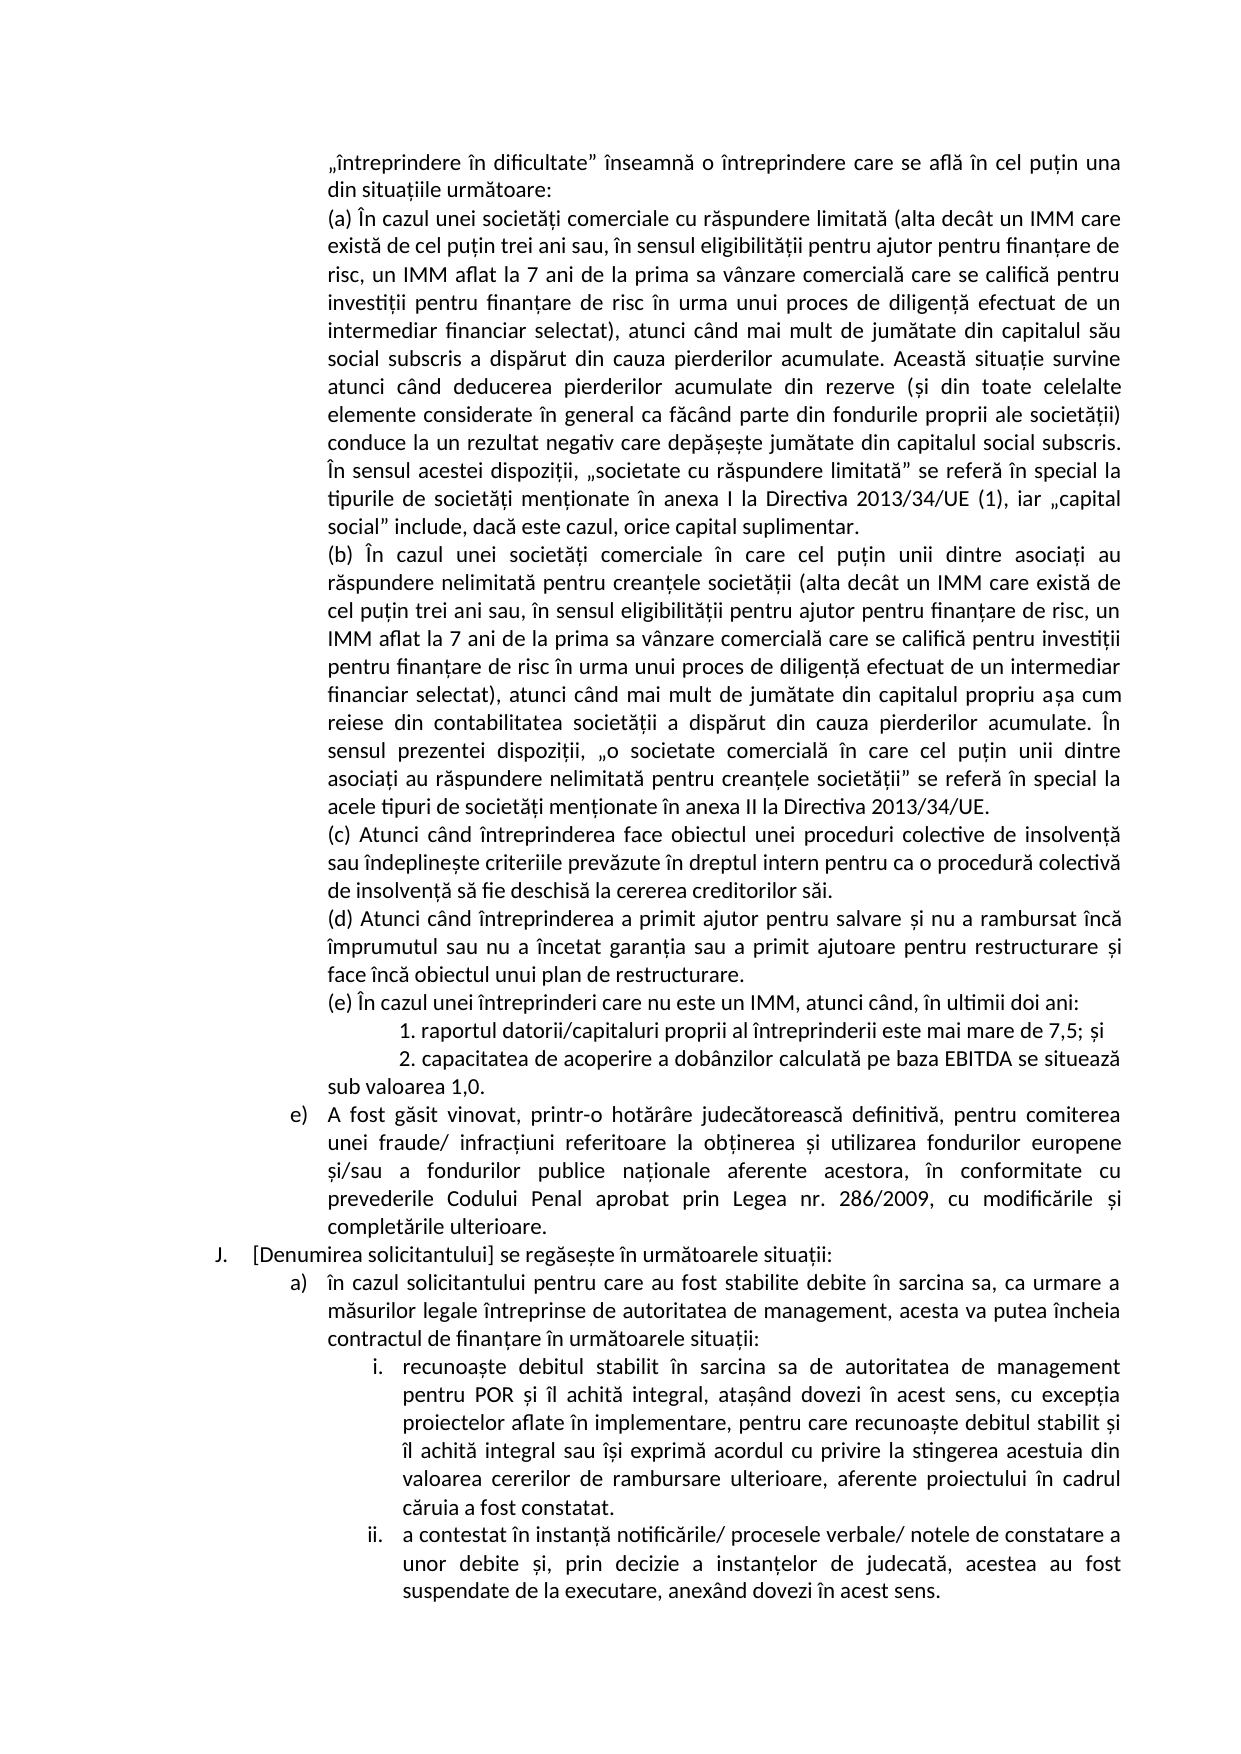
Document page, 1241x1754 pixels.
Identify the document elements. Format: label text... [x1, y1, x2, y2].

list (d) Atunci când întreprinderea a primit ajutor pentru salvare și nu a rambursat încă împrumutul sau nu a încetat garanția sau a primit ajutoare pentru restructurare și face încă obiectul unui plan de restructurare. [327, 904, 1122, 988]
list „întreprindere în dificultate” înseamnă o întreprindere care se află în cel puțin una din situațiile următoare: [327, 148, 1122, 204]
list în cazul solicitantului pentru care au fost stabilite debite în sarcina sa, ca urmare a măsurilor legale întreprinse de autoritatea de management, acesta va putea încheia contractul de finanţare în următoarele situaţii: [290, 1268, 1122, 1352]
list 1. raportul datorii/capitaluri proprii al întreprinderii este mai mare de 7,5; și [327, 1016, 1122, 1044]
list A fost găsit vinovat, printr-o hotărâre judecătorească definitivă, pentru comiterea unei fraude/ infracțiuni referitoare la obţinerea şi utilizarea fondurilor europene şi/sau a fondurilor publice naţionale aferente acestora, în conformitate cu prevederile Codului Penal aprobat prin Legea nr. 286/2009, cu modificările și completările ulterioare. [290, 1100, 1122, 1240]
list recunoaşte debitul stabilit în sarcina sa de autoritatea de management pentru POR şi îl achită integral, ataşând dovezi în acest sens, cu excepția proiectelor aflate în implementare, pentru care recunoaşte debitul stabilit şi îl achită integral sau îşi exprimă acordul cu privire la stingerea acestuia din valoarea cererilor de rambursare ulterioare, aferente proiectului în cadrul căruia a fost constatat. [383, 1352, 1122, 1521]
list 2. capacitatea de acoperire a dobânzilor calculată pe baza EBITDA se situează sub valoarea 1,0. [327, 1044, 1122, 1100]
list se regăsește în următoarele situații: [215, 1240, 1122, 1268]
list (c) Atunci când întreprinderea face obiectul unei proceduri colective de insolvență sau îndeplinește criteriile prevăzute în dreptul intern pentru ca o procedură colectivă de insolvență să fie deschisă la cererea creditorilor săi. [327, 820, 1122, 904]
list (b) În cazul unei societăți comerciale în care cel puțin unii dintre asociați au răspundere nelimitată pentru creanțele societății (alta decât un IMM care există de cel puțin trei ani sau, în sensul eligibilității pentru ajutor pentru finanțare de risc, un IMM aflat la 7 ani de la prima sa vânzare comercială care se califică pentru investiții pentru finanțare de risc în urma unui proces de diligență efectuat de un intermediar financiar selectat), atunci când mai mult de jumătate din capitalul propriu așa cum reiese din contabilitatea societății a dispărut din cauza pierderilor acumulate. În sensul prezentei dispoziții, „o societate comercială în care cel puțin unii dintre asociați au răspundere nelimitată pentru creanțele societății” se referă în special la acele tipuri de societăți menționate în anexa II la Directiva 2013/34/UE. [327, 540, 1122, 820]
list (a) În cazul unei societăți comerciale cu răspundere limitată (alta decât un IMM care există de cel puțin trei ani sau, în sensul eligibilității pentru ajutor pentru finanțare de risc, un IMM aflat la 7 ani de la prima sa vânzare comercială care se califică pentru investiții pentru finanțare de risc în urma unui proces de diligență efectuat de un intermediar financiar selectat), atunci când mai mult de jumătate din capitalul său social subscris a dispărut din cauza pierderilor acumulate. Această situație survine atunci când deducerea pierderilor acumulate din rezerve (și din toate celelalte elemente considerate în general ca făcând parte din fondurile proprii ale societății) conduce la un rezultat negativ care depășește jumătate din capitalul social subscris. În sensul acestei dispoziții, „societate cu răspundere limitată” se referă în special la tipurile de societăți menționate în anexa I la Directiva 2013/34/UE (1), iar „capital social” include, dacă este cazul, orice capital suplimentar. [327, 204, 1122, 540]
list (e) În cazul unei întreprinderi care nu este un IMM, atunci când, în ultimii doi ani: [327, 988, 1122, 1016]
list a contestat în instanță notificările/ procesele verbale/ notele de constatare a unor debite și, prin decizie a instanțelor de judecată, acestea au fost suspendate de la executare, anexând dovezi în acest sens. [383, 1521, 1122, 1605]
